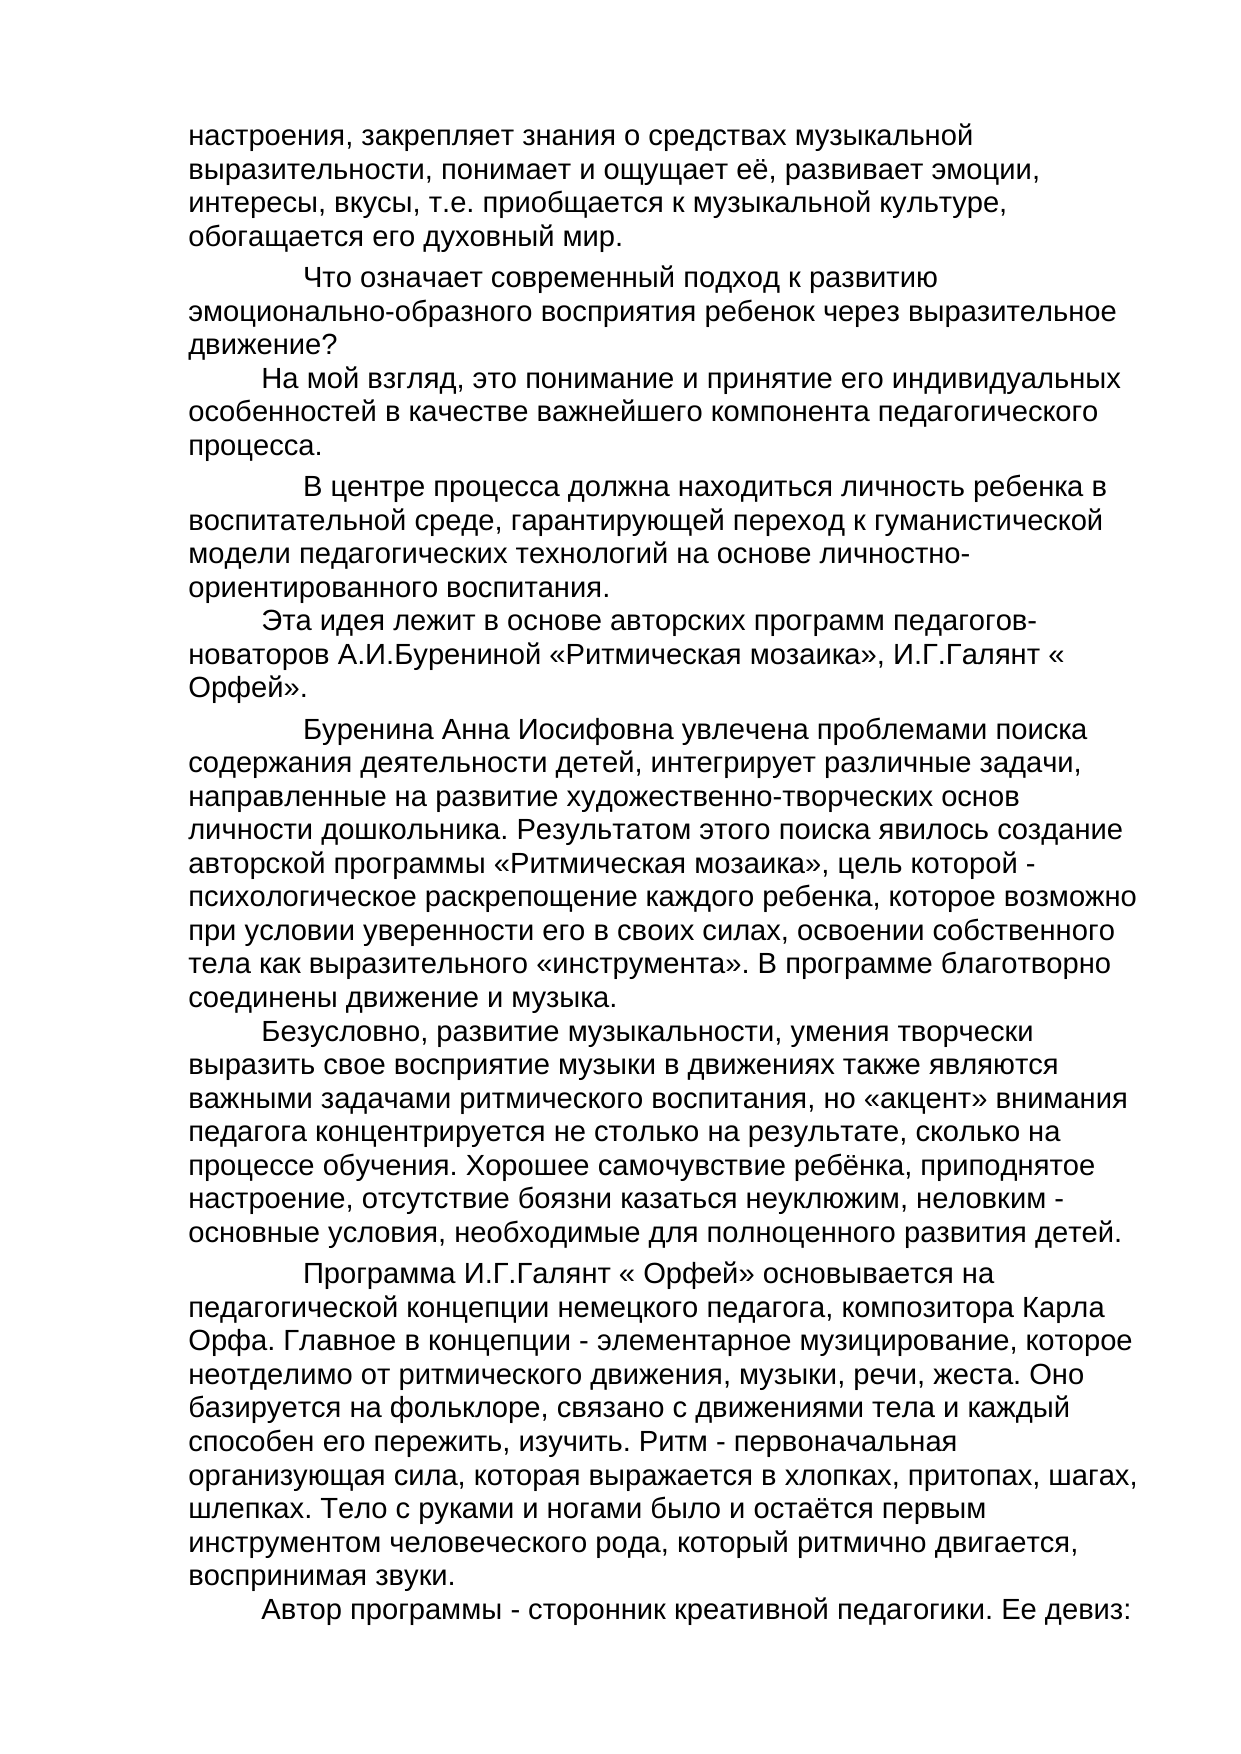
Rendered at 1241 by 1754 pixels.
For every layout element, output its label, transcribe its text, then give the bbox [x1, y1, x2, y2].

text Буренина Анна Иосифовна увлечена проблемами поиска содержания деятельности детей, интегрирует различные задачи, направленные на развитие художественно-творческих основ личности дошкольника. Результатом этого поиска явилось создание авторской программы «Ритмическая мозаика», цель которой - психологическое раскрепощение каждого ребенка, которое возможно при условии уверенности его в своих силах, освоении собственного тела как выразительного «инструмента». В программе благотворно соединены движение и музыка. Безусловно, развитие музыкальности, умения творчески выразить свое восприятие музыки в движениях также являются важными задачами ритмического воспитания, но «акцент» внимания педагога концентрируется не столько на результате, сколько на процессе обучения. Хорошее самочувствие ребёнка, приподнятое настроение, отсутствие боязни казаться неуклюжим, неловким - основные условия, необходимые для полноценного развития детей. [188, 712, 1141, 1248]
text Что означает современный подход к развитию эмоционально-образного восприятия ребенок через выразительное движение? На мой взгляд, это понимание и принятие его индивидуальных особенностей в качестве важнейшего компонента педагогического процесса. [188, 260, 1141, 461]
text В центре процесса должна находиться личность ребенка в воспитательной среде, гарантирующей переход к гуманистической модели педагогических технологий на основе личностно-ориентированного воспитания. Эта идея лежит в основе авторских программ педагогов-новаторов А.И.Бурениной «Ритмическая мозаика», И.Г.Галянт « Орфей». [188, 469, 1141, 704]
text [188, 118, 1141, 252]
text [188, 1256, 1141, 1625]
